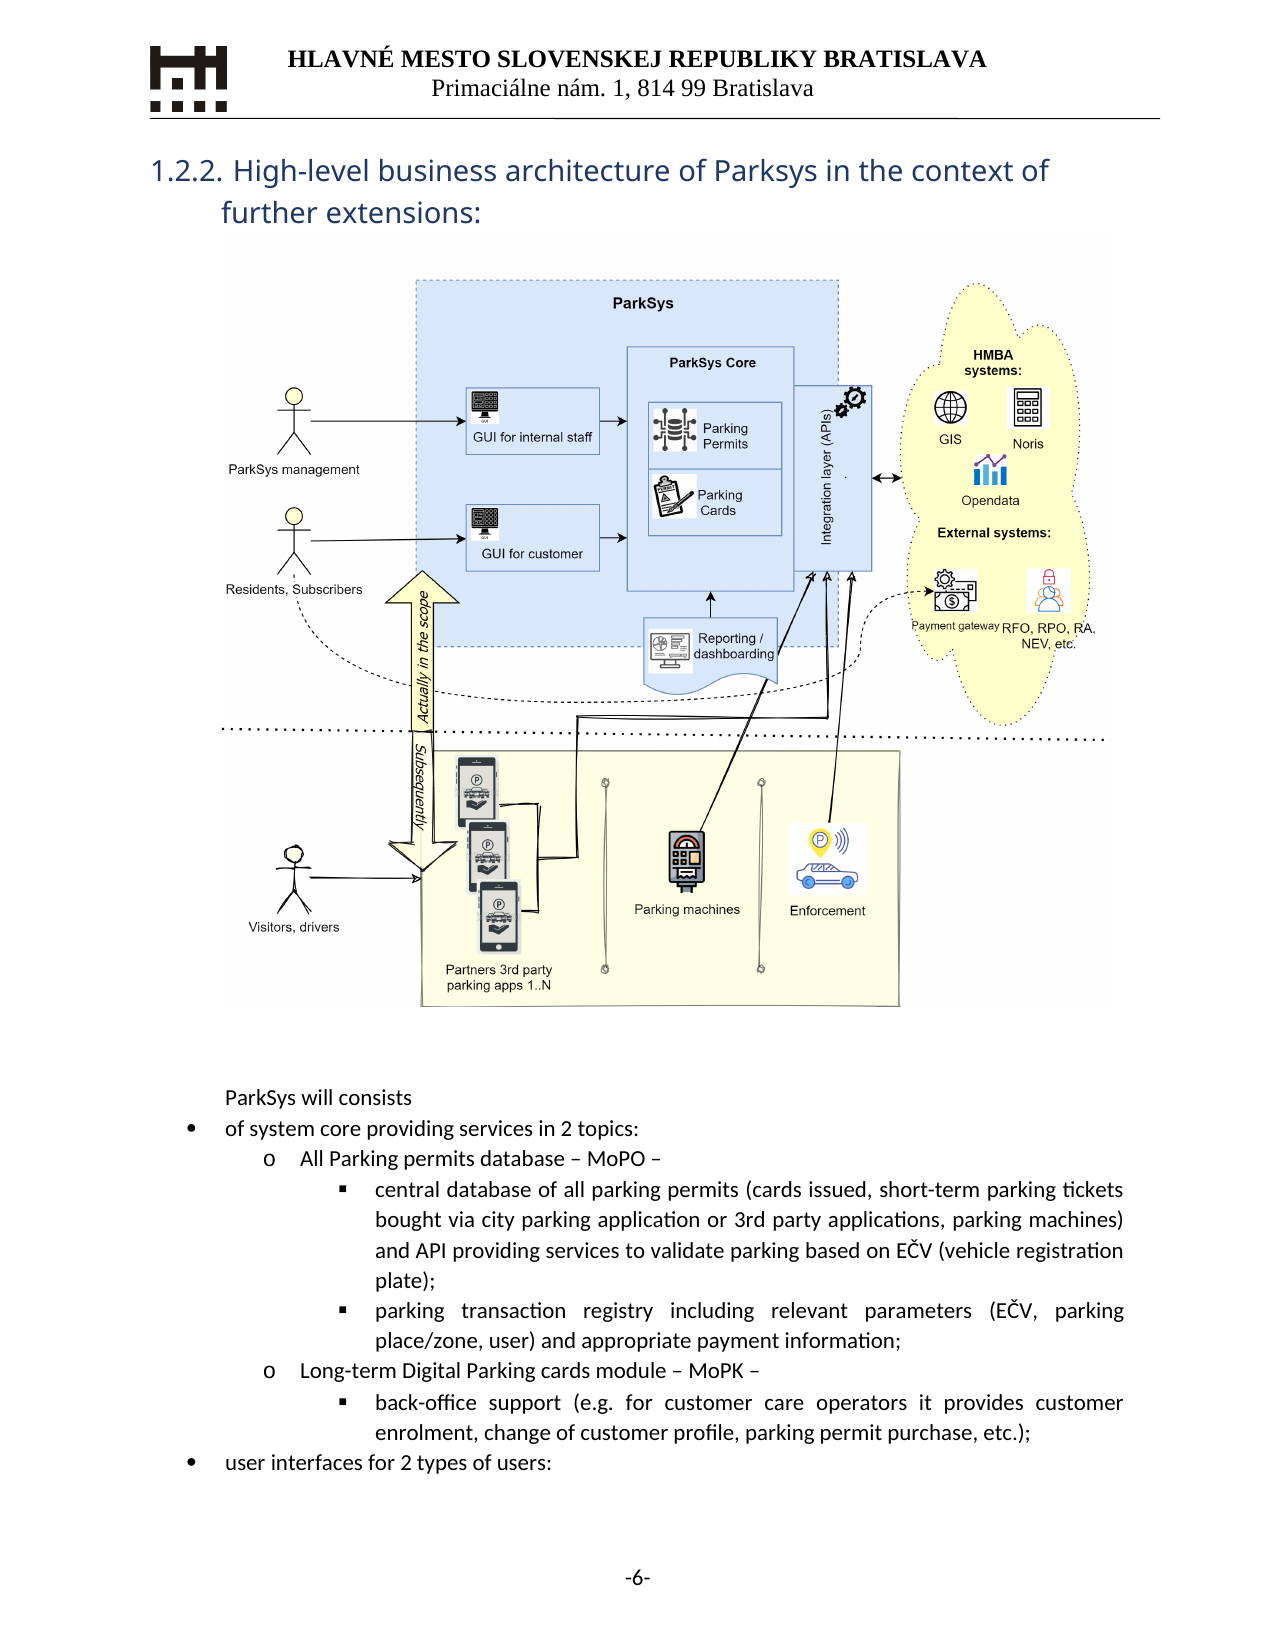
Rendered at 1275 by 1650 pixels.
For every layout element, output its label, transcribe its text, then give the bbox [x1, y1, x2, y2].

list of system core providing services in 2 topics: [187, 1114, 1125, 1142]
list parking transaction registry including relevant parameters (EČV, parking place/zone, user) and appropriate payment information; [337, 1296, 1125, 1354]
list back-office support (e.g. for customer care operators it provides customer enrolment, change of customer profile, parking permit purchase, etc.); [337, 1388, 1125, 1446]
list central database of all parking permits (cards issued, short-term parking tickets bought via city parking application or 3rd party applications, parking machines) and API providing services to validate parking based on EČV (vehicle registration plate); [337, 1175, 1125, 1294]
picture [150, 46, 227, 112]
list ParkSys will consists [225, 1083, 1125, 1112]
list All Parking permits database – MoPO – [262, 1144, 1125, 1173]
picture [220, 235, 1112, 1007]
list Long-term Digital Parking cards module – MoPK – [262, 1357, 1125, 1386]
list user interfaces for 2 types of users: [187, 1448, 1125, 1477]
